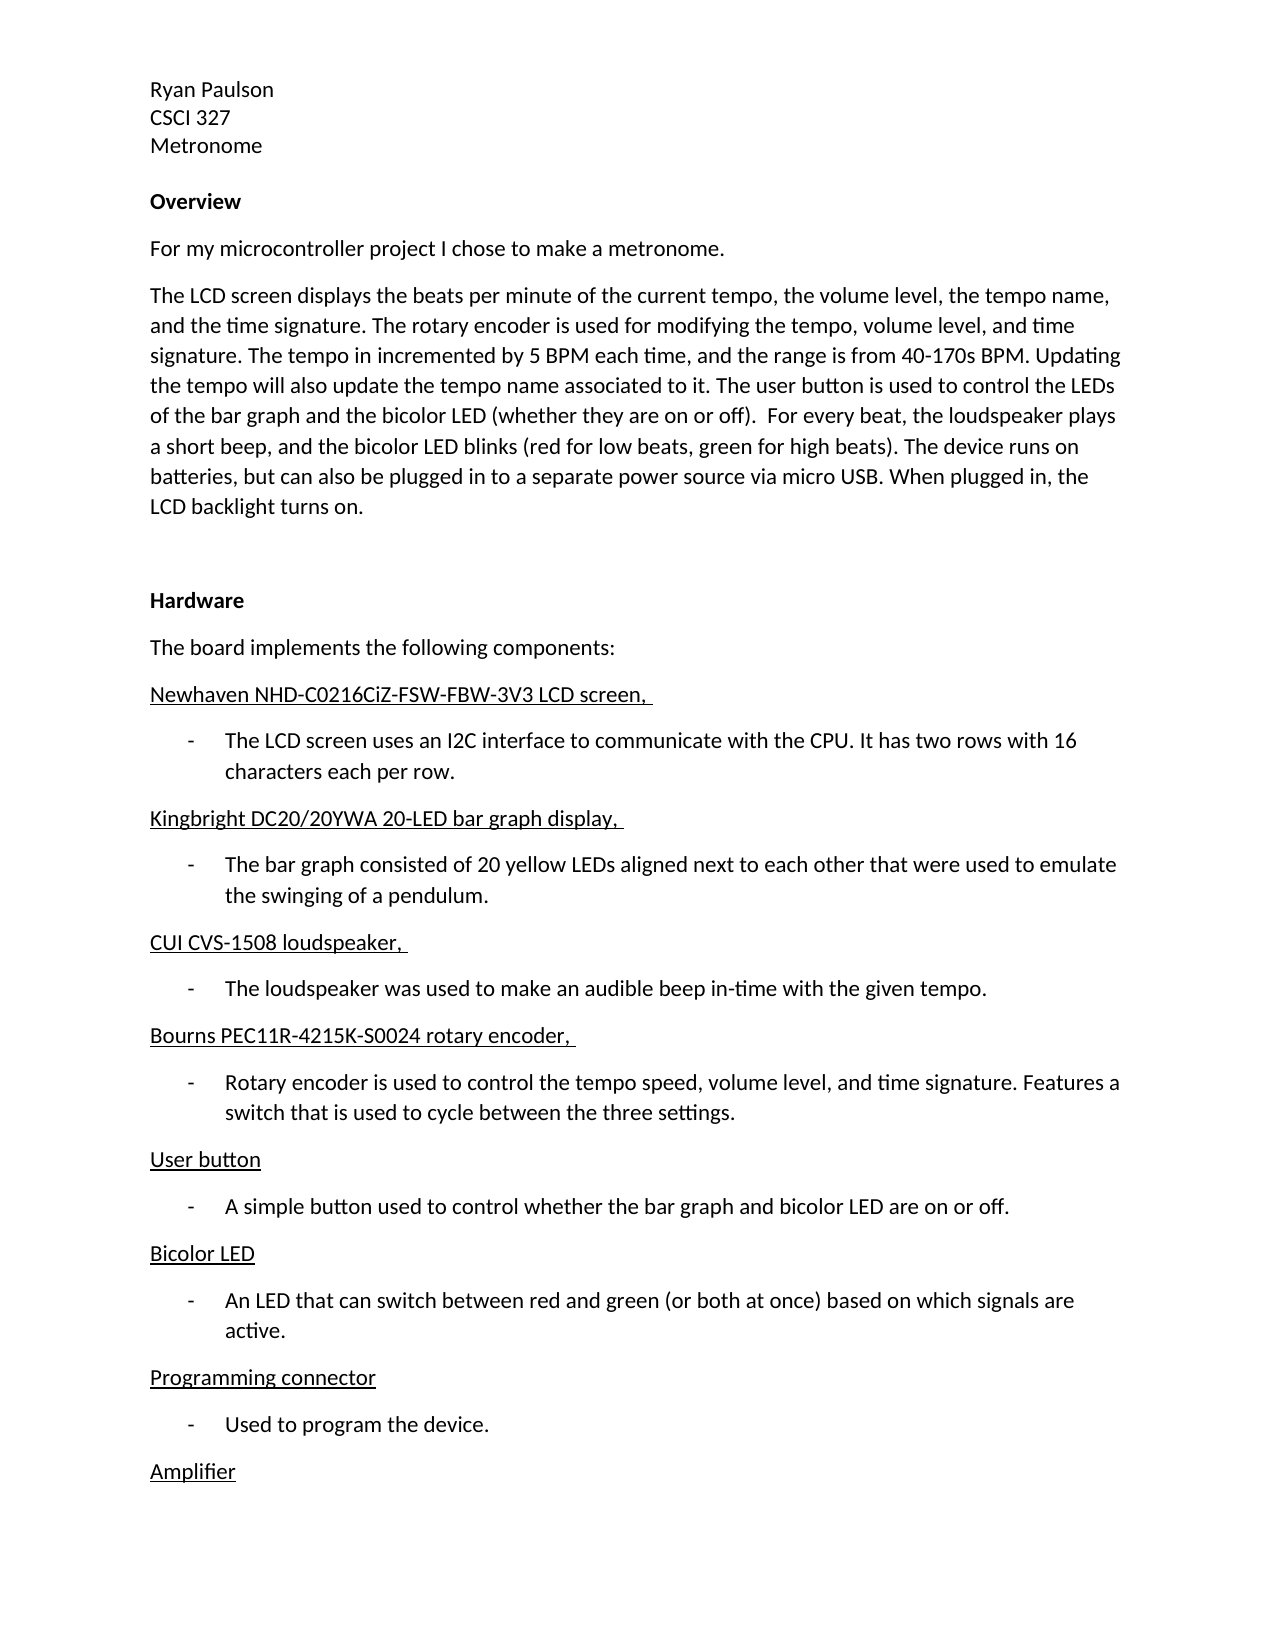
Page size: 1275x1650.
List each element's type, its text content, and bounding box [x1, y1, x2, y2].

list The loudspeaker was used to make an audible beep in-time with the given tempo. [187, 974, 1125, 1003]
list The LCD screen uses an I2C interface to communicate with the CPU. It has two rows with 16 characters each per row. [187, 727, 1125, 785]
list The bar graph consisted of 20 yellow LEDs aligned next to each other that were used to emulate the swinging of a pendulum. [187, 851, 1125, 909]
text Hardware [150, 586, 1125, 614]
text Overview [150, 187, 1125, 215]
text Amplifier [150, 1457, 1125, 1485]
text For my microcontroller project I chose to make a metronome. [150, 234, 1125, 262]
text Newhaven NHD-C0216CiZ-FSW-FBW-3V3 LCD screen, [150, 680, 1125, 708]
text Bourns PEC11R-4215K-S0024 rotary encoder, [150, 1021, 1125, 1049]
text Programming connector [150, 1363, 1125, 1391]
text CUI CVS-1508 loudspeaker, [150, 928, 1125, 956]
list An LED that can switch between red and green (or both at once) based on which signals are active. [187, 1286, 1125, 1344]
list Used to program the device. [187, 1410, 1125, 1438]
text Kingbright DC20/20YWA 20-LED bar graph display, [150, 804, 1125, 832]
text User button [150, 1145, 1125, 1173]
text Bicolor LED [150, 1239, 1125, 1267]
text The LCD screen displays the beats per minute of the current tempo, the volume level, the tempo name, and the time signature. The rotary encoder is used for modifying the tempo, volume level, and time signature. The tempo in incremented by 5 BPM each time, and the range is from 40-170s BPM. Updating the tempo will also update the tempo name associated to it. The user button is used to control the LEDs of the bar graph and the bicolor LED (whether they are on or off). For every beat, the loudspeaker plays a short beep, and the bicolor LED blinks (red for low beats, green for high beats). The device runs on batteries, but can also be plugged in to a separate power source via micro USB. When plugged in, the LCD backlight turns on. [150, 281, 1125, 520]
list Rotary encoder is used to control the tempo speed, volume level, and time signature. Features a switch that is used to cycle between the three settings. [187, 1068, 1125, 1127]
list A simple button used to control whether the bar graph and bicolor LED are on or off. [187, 1192, 1125, 1220]
text The board implements the following components: [150, 633, 1125, 661]
